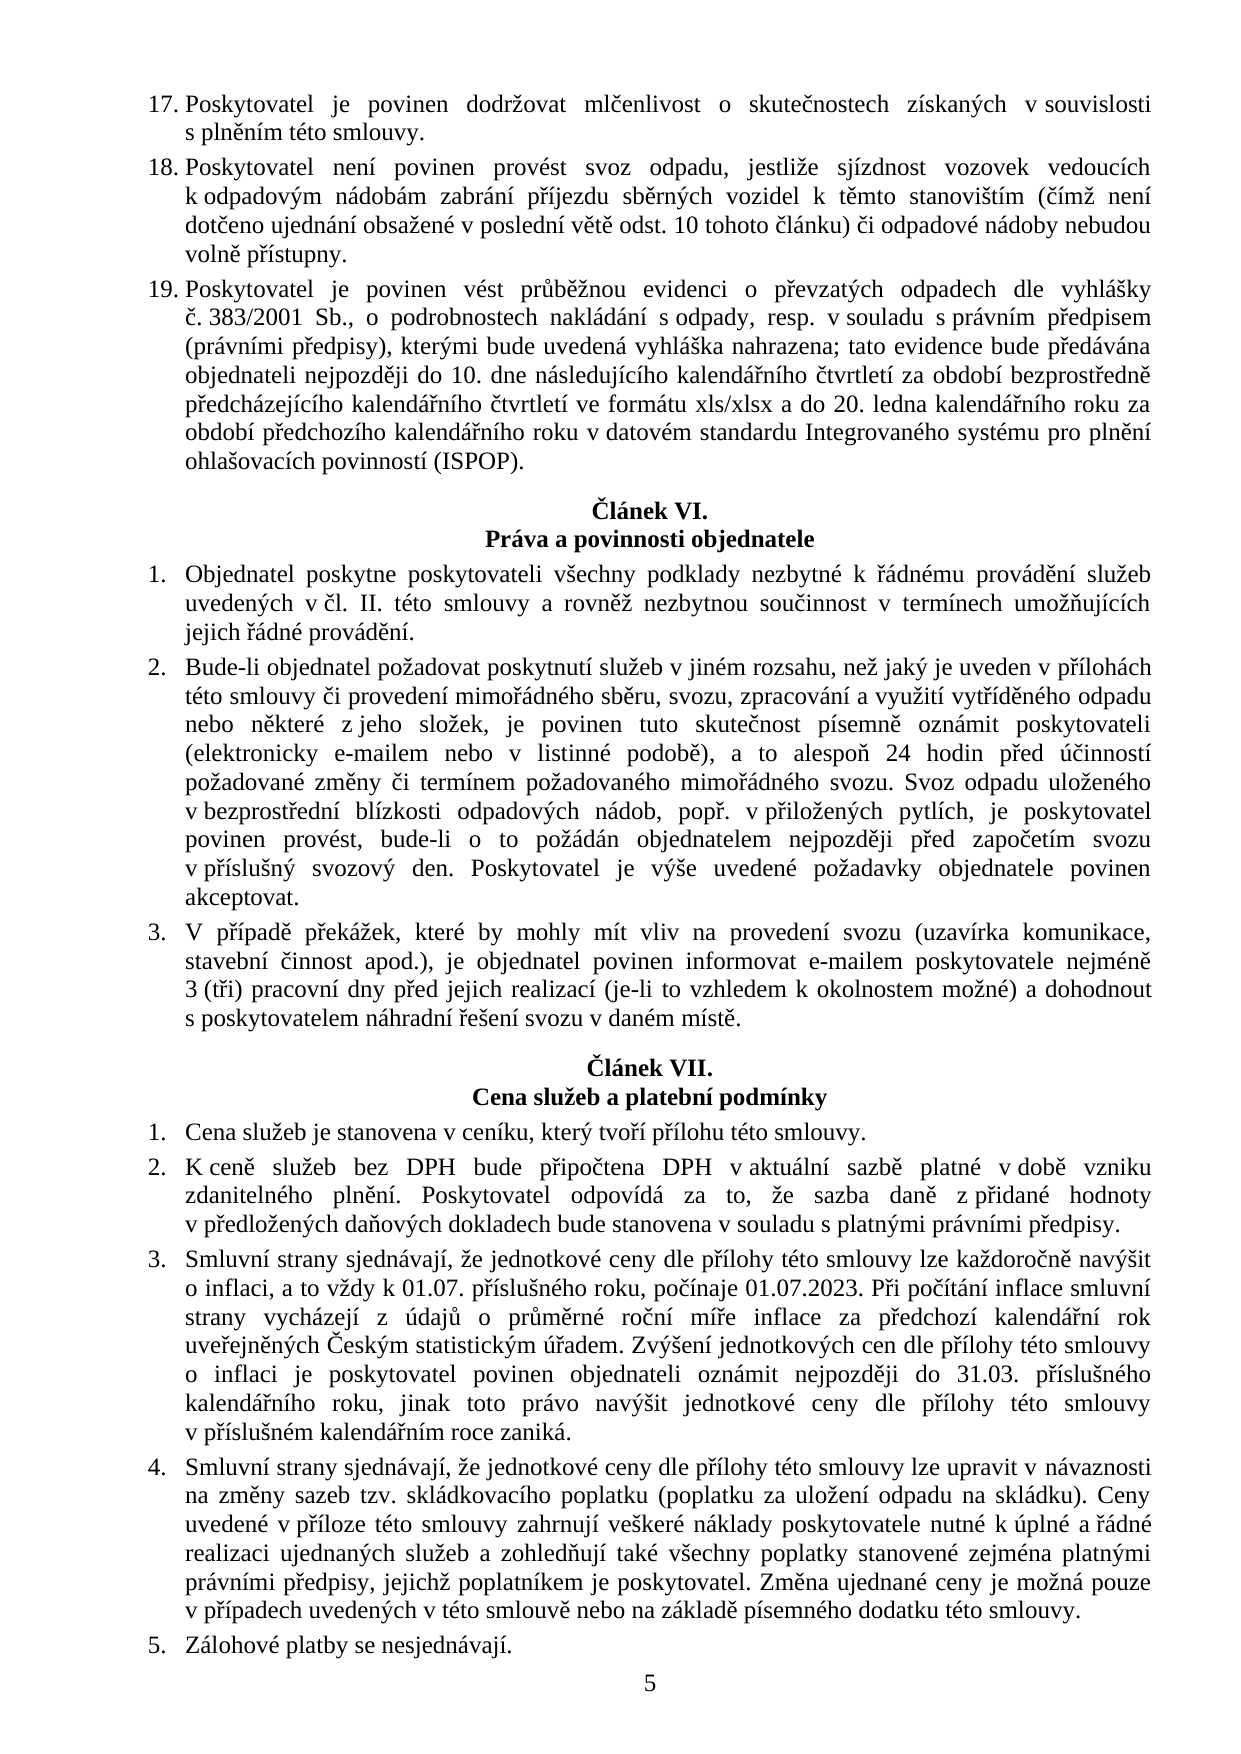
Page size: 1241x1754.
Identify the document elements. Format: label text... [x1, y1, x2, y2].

list Cena služeb je stanovena v ceníku, který tvoří přílohu této smlouvy. [148, 1117, 1152, 1145]
list Poskytovatel je povinen dodržovat mlčenlivost o skutečnostech získaných v souvislosti s plněním této smlouvy. [148, 89, 1152, 146]
list V případě překážek, které by mohly mít vliv na provedení svozu (uzavírka komunikace, stavební činnost apod.), je objednatel povinen informovat e-mailem poskytovatele nejméně 3 (tři) pracovní dny před jejich realizací (je-li to vzhledem k okolnostem možné) a dohodnout s poskytovatelem náhradní řešení svozu v daném místě. [148, 917, 1152, 1032]
list Zálohové platby se nesjednávají. [148, 1630, 1152, 1659]
list K ceně služeb bez DPH bude připočtena DPH v aktuální sazbě platné v době vzniku zdanitelného plnění. Poskytovatel odpovídá za to, že sazba daně z přidané hodnoty v předložených daňových dokladech bude stanovena v souladu s platnými právními předpisy. [148, 1152, 1152, 1238]
list Smluvní strany sjednávají, že jednotkové ceny dle přílohy této smlouvy lze upravit v návaznosti na změny sazeb tzv. skládkovacího poplatku (poplatku za uložení odpadu na skládku). Ceny uvedené v příloze této smlouvy zahrnují veškeré náklady poskytovatele nutné k úplné a řádné realizaci ujednaných služeb a zohledňují také všechny poplatky stanovené zejména platnými právními předpisy, jejichž poplatníkem je poskytovatel. Změna ujednané ceny je možná pouze v případech uvedených v této smlouvě nebo na základě písemného dodatku této smlouvy. [148, 1452, 1152, 1624]
text Práva a povinnosti objednatele [148, 524, 1152, 553]
text Článek VII. [148, 1053, 1152, 1082]
list Poskytovatel není povinen provést svoz odpadu, jestliže sjízdnost vozovek vedoucích k odpadovým nádobám zabrání příjezdu sběrných vozidel k těmto stanovištím (čímž není dotčeno ujednání obsažené v poslední větě odst. 10 tohoto článku) či odpadové nádoby nebudou volně přístupny. [148, 152, 1152, 267]
list Poskytovatel je povinen vést průběžnou evidenci o převzatých odpadech dle vyhlášky č. 383/2001 Sb., o podrobnostech nakládání s odpady, resp. v souladu s právním předpisem (právními předpisy), kterými bude uvedená vyhláška nahrazena; tato evidence bude předávána objednateli nejpozději do 10. dne následujícího kalendářního čtvrtletí za období bezprostředně předcházejícího kalendářního čtvrtletí ve formátu xls/xlsx a do 20. ledna kalendářního roku za období předchozího kalendářního roku v datovém standardu Integrovaného systému pro plnění ohlašovacích povinností (ISPOP). [148, 274, 1152, 475]
text Článek VI. [148, 496, 1152, 524]
list Smluvní strany sjednávají, že jednotkové ceny dle přílohy této smlouvy lze každoročně navýšit o inflaci, a to vždy k 01.07. příslušného roku, počínaje 01.07.2023. Při počítání inflace smluvní strany vycházejí z údajů o průměrné roční míře inflace za předchozí kalendářní rok uveřejněných Českým statistickým úřadem. Zvýšení jednotkových cen dle přílohy této smlouvy o inflaci je poskytovatel povinen objednateli oznámit nejpozději do 31.03. příslušného kalendářního roku, jinak toto právo navýšit jednotkové ceny dle přílohy této smlouvy v příslušném kalendářním roce zaniká. [148, 1244, 1152, 1445]
text Cena služeb a platební podmínky [148, 1082, 1152, 1110]
list Bude-li objednatel požadovat poskytnutí služeb v jiném rozsahu, než jaký je uveden v přílohách této smlouvy či provedení mimořádného sběru, svozu, zpracování a využití vytříděného odpadu nebo některé z jeho složek, je povinen tuto skutečnost písemně oznámit poskytovateli (elektronicky e-mailem nebo v listinné podobě), a to alespoň 24 hodin před účinností požadované změny či termínem požadovaného mimořádného svozu. Svoz odpadu uloženého v bezprostřední blízkosti odpadových nádob, popř. v přiložených pytlích, je poskytovatel povinen provést, bude-li o to požádán objednatelem nejpozději před započetím svozu v příslušný svozový den. Poskytovatel je výše uvedené požadavky objednatele povinen akceptovat. [148, 652, 1152, 911]
list Objednatel poskytne poskytovateli všechny podklady nezbytné k řádnému provádění služeb uvedených v čl. II. této smlouvy a rovněž nezbytnou součinnost v termínech umožňujících jejich řádné provádění. [148, 559, 1152, 646]
